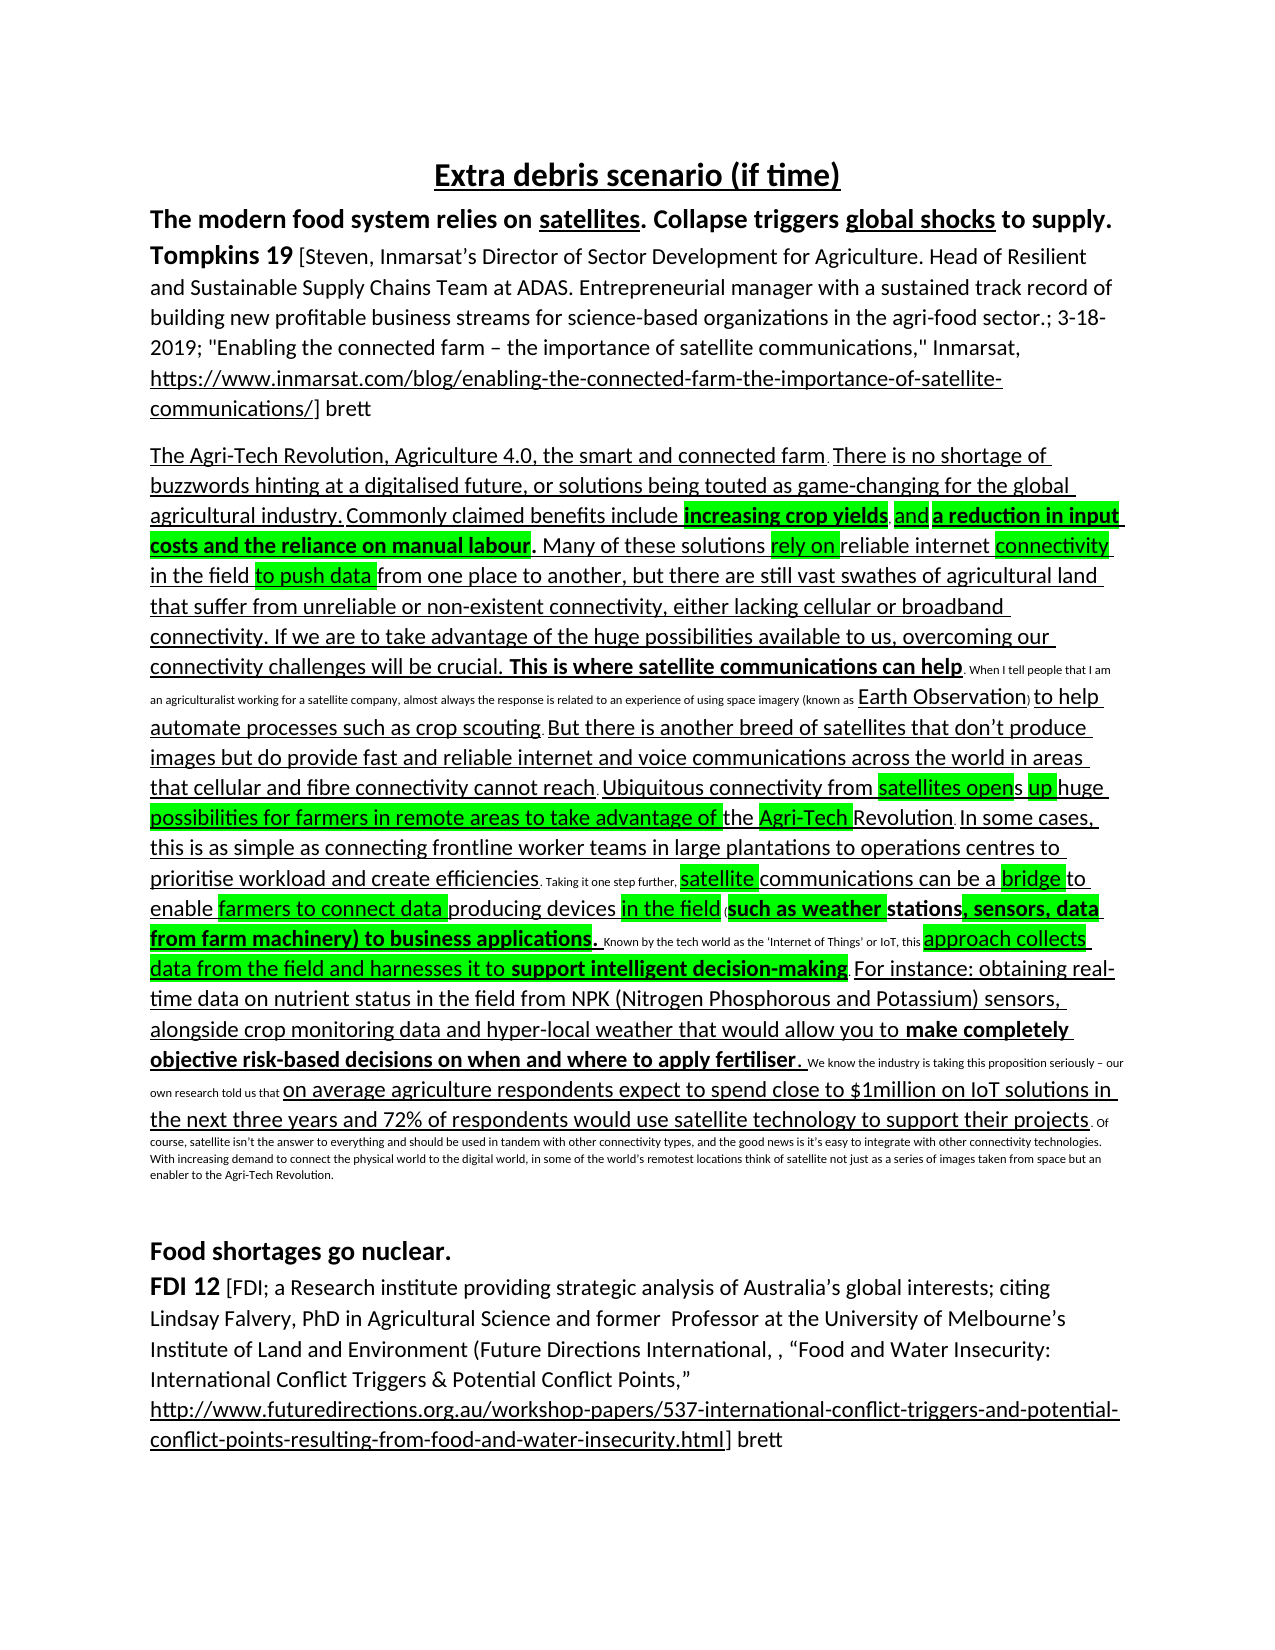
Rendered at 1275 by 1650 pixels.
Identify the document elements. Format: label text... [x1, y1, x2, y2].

text The Agri-Tech Revolution, Agriculture 4.0, the smart and connected farm. There is no shortage of buzzwords hinting at a digitalised future, or solutions being touted as game-changing for the global agricultural industry. Commonly claimed benefits include increasing crop yields, and a reduction in input costs and the reliance on manual labour. Many of these solutions rely on reliable internet connectivity in the field to push data from one place to another, but there are still vast swathes of agricultural land that suffer from unreliable or non-existent connectivity, either lacking cellular or broadband connectivity. If we are to take advantage of the huge possibilities available to us, overcoming our connectivity challenges will be crucial. This is where satellite communications can help. When I tell people that I am an agriculturalist working for a satellite company, almost always the response is related to an experience of using space imagery (known as Earth Observation) to help automate processes such as crop scouting. But there is another breed of satellites that don’t produce images but do provide fast and reliable internet and voice communications across the world in areas that cellular and fibre connectivity cannot reach. Ubiquitous connectivity from satellites opens up huge possibilities for farmers in remote areas to take advantage of the Agri-Tech Revolution. In some cases, this is as simple as connecting frontline worker teams in large plantations to operations centres to prioritise workload and create efficiencies. Taking it one step further, satellite communications can be a bridge to enable farmers to connect data producing devices in the field (such as weather stations, sensors, data from farm machinery) to business applications. Known by the tech world as the ‘Internet of Things’ or IoT, this approach collects data from the field and harnesses it to support intelligent decision-making. For instance: obtaining real-time data on nutrient status in the field from NPK (Nitrogen Phosphorous and Potassium) sensors, alongside crop monitoring data and hyper-local weather that would allow you to make completely objective risk-based decisions on when and where to apply fertiliser. We know the industry is taking this proposition seriously – our own research told us that on average agriculture respondents expect to spend close to $1million on IoT solutions in the next three years and 72% of respondents would use satellite technology to support their projects. Of course, satellite isn’t the answer to everything and should be used in tandem with other connectivity types, and the good news is it’s easy to integrate with other connectivity technologies. With increasing demand to connect the physical world to the digital world, in some of the world’s remotest locations think of satellite not just as a series of images taken from space but an enabler to the Agri-Tech Revolution. [150, 441, 1125, 1183]
subtitle Extra debris scenario (if time) [150, 154, 1125, 195]
subtitle The modern food system relies on satellites. Collapse triggers global shocks to supply. [150, 202, 1125, 235]
text FDI 12 [FDI; a Research institute providing strategic analysis of Australia’s global interests; citing Lindsay Falvery, PhD in Agricultural Science and former Professor at the University of Melbourne’s Institute of Land and Environment (Future Directions International, , “Food and Water Insecurity: International Conflict Triggers & Potential Conflict Points,” http://www.futuredirections.org.au/workshop-papers/537-international-conflict-triggers-and-potential-conflict-points-resulting-from-food-and-water-insecurity.html] brett [150, 1269, 1125, 1453]
subtitle Food shortages go nuclear. [150, 1234, 1125, 1267]
text Tompkins 19 [Steven, Inmarsat’s Director of Sector Development for Agriculture. Head of Resilient and Sustainable Supply Chains Team at ADAS. Entrepreneurial manager with a sustained track record of building new profitable business streams for science-based organizations in the agri-food sector.; 3-18-2019; "Enabling the connected farm – the importance of satellite communications," Inmarsat, https://www.inmarsat.com/blog/enabling-the-connected-farm-the-importance-of-satellite-communications/] brett [150, 238, 1125, 422]
